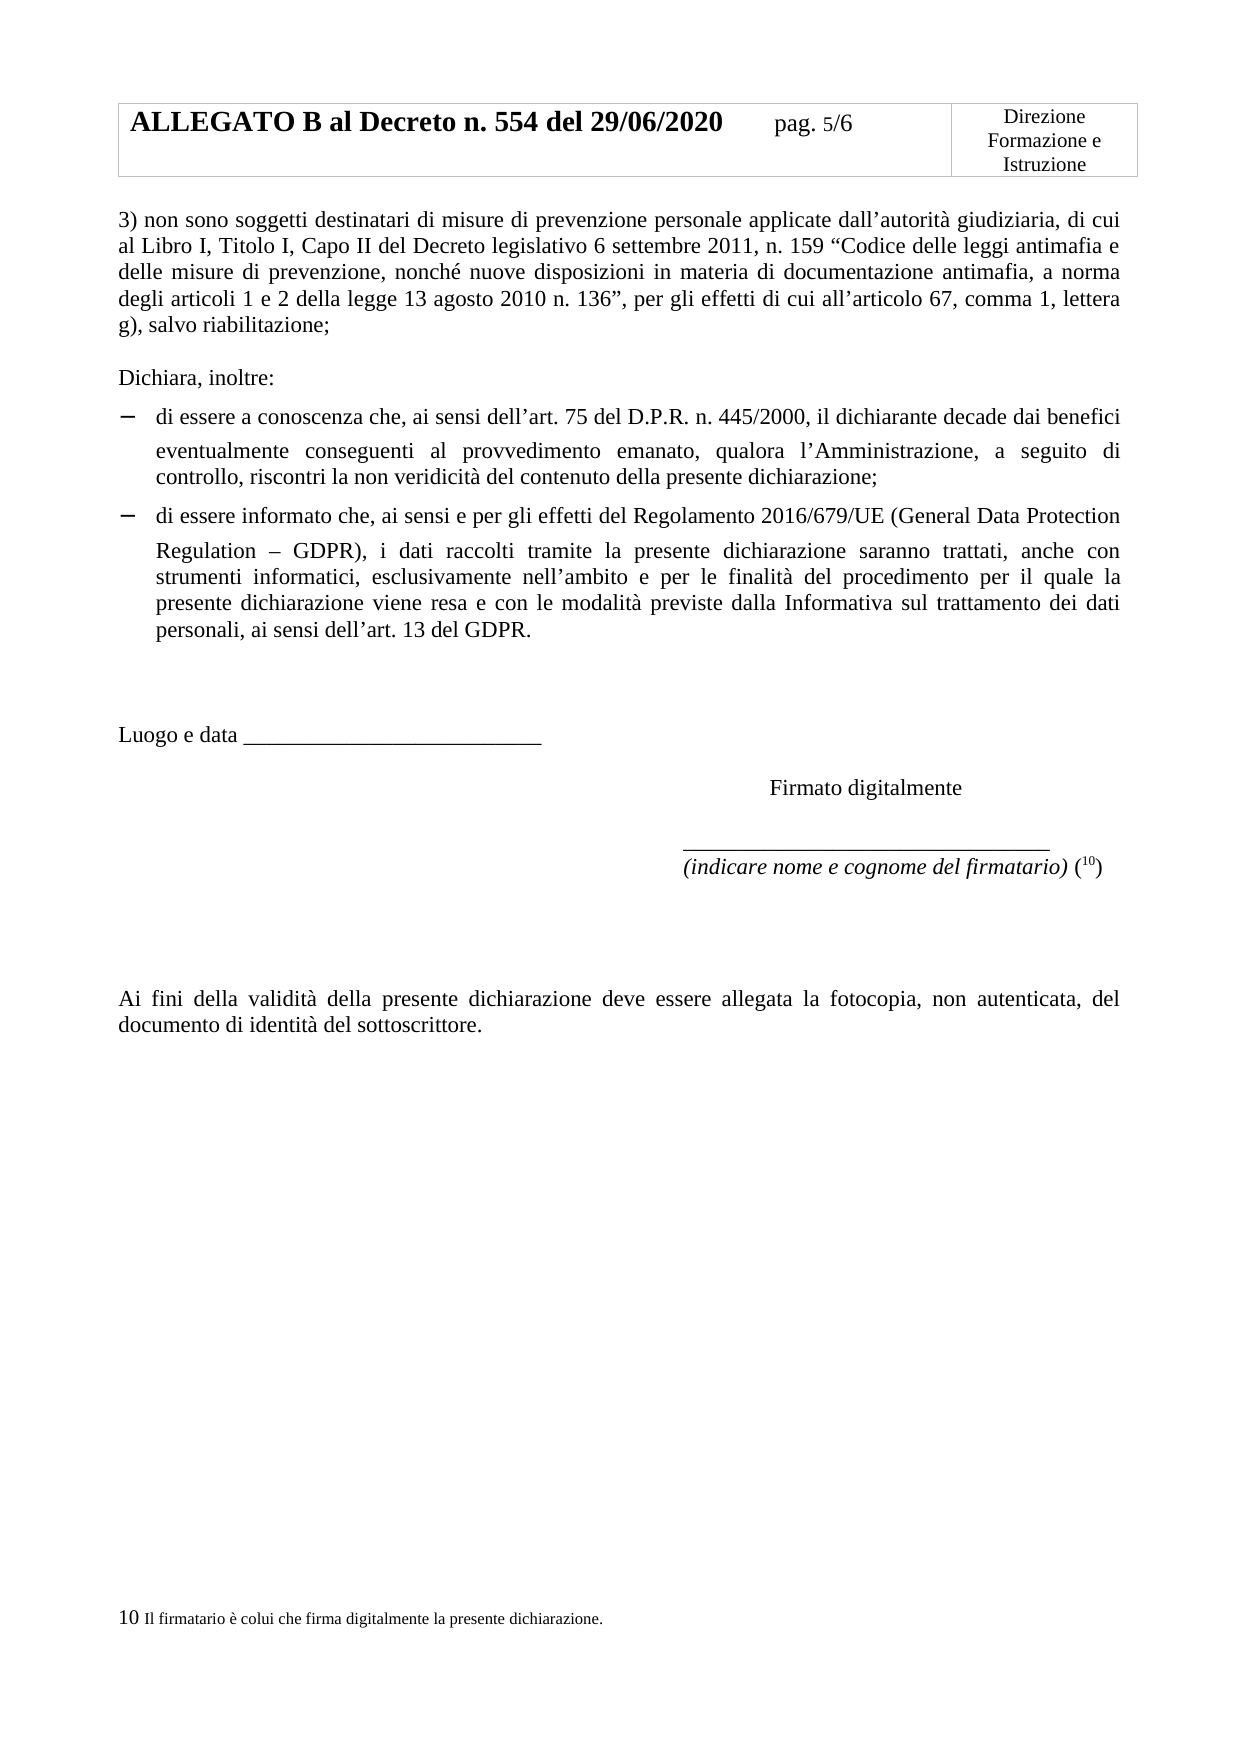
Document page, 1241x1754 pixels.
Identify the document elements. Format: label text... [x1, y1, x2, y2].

list di essere a conoscenza che, ai sensi dell’art. 75 del D.P.R. n. 445/2000, il dichiarante decade dai benefici eventualmente conseguenti al provvedimento emanato, qualora l’Amministrazione, a seguito di controllo, riscontri la non veridicità del contenuto della presente dichiarazione; [118, 390, 1122, 490]
text Luogo e data __________________________ [118, 721, 1122, 748]
list di essere informato che, ai sensi e per gli effetti del Regolamento 2016/679/UE (General Data Protection Regulation – GDPR), i dati raccolti tramite la presente dichiarazione saranno trattati, anche con strumenti informatici, esclusivamente nell’ambito e per le finalità del procedimento per il quale la presente dichiarazione viene resa e con le modalità previste dalla Informativa sul trattamento dei dati personali, ai sensi dell’art. 13 del GDPR. [118, 490, 1122, 642]
text Dichiara, inoltre: [118, 364, 1122, 390]
text (indicare nome e cognome del firmatario) () [118, 853, 1122, 879]
text ________________________________ [118, 827, 1122, 853]
text 3) non sono soggetti destinatari di misure di prevenzione personale applicate dall’autorità giudiziaria, di cui al Libro I, Titolo I, Capo II del Decreto legislativo 6 settembre 2011, n. 159 “Codice delle leggi antimafia e delle misure di prevenzione, nonché nuove disposizioni in materia di documentazione antimafia, a norma degli articoli 1 e 2 della legge 13 agosto 2010 n. 136”, per gli effetti di cui all’articolo 67, comma 1, lettera g), salvo riabilitazione; [118, 206, 1122, 337]
text Firmato digitalmente [118, 774, 1122, 800]
text Ai fini della validità della presente dichiarazione deve essere allegata la fotocopia, non autenticata, del documento di identità del sottoscrittore. [118, 985, 1122, 1037]
